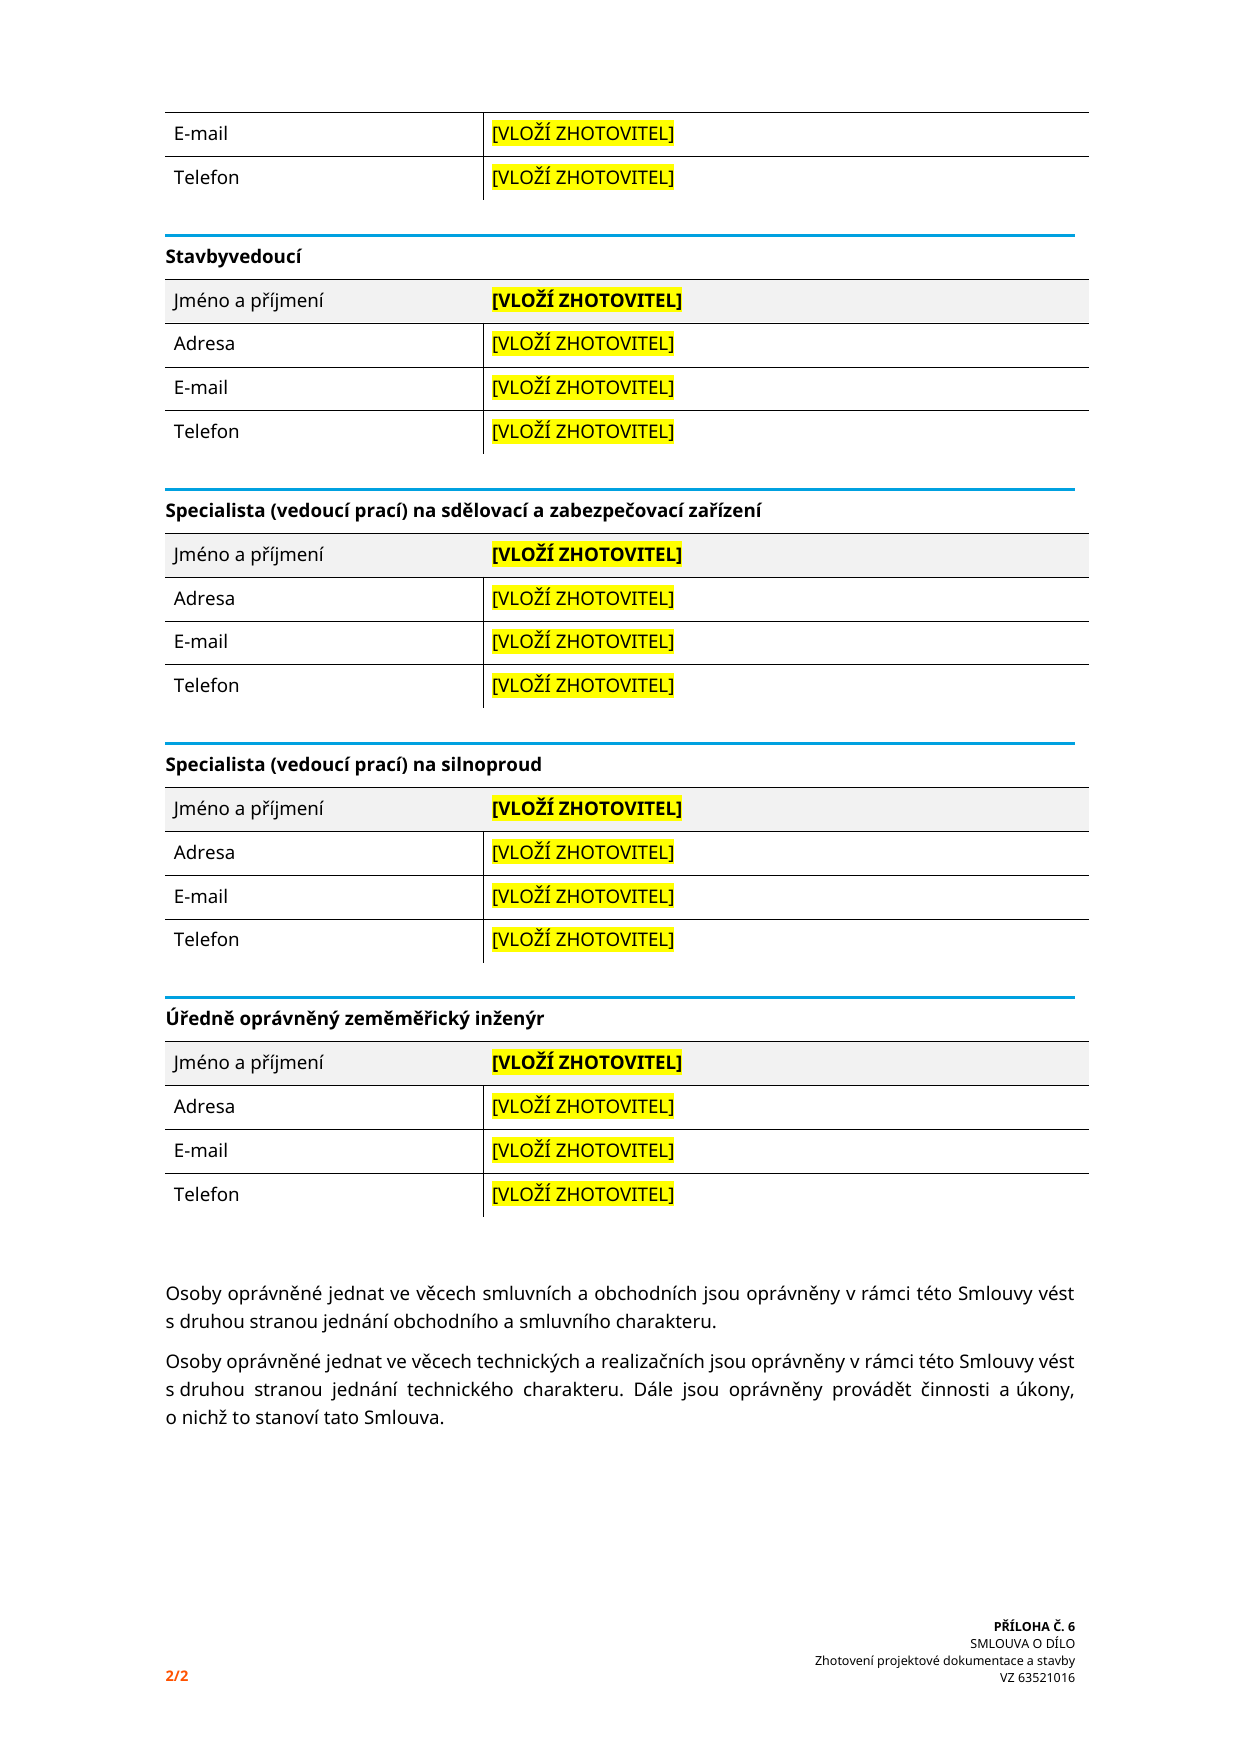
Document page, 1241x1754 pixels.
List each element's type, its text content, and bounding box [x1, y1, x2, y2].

table_header Jméno a příjmení [165, 534, 484, 577]
table_cell [VLOŽÍ ZHOTOVITEL] [484, 920, 1089, 962]
table_header [VLOŽÍ ZHOTOVITEL] [484, 534, 1089, 577]
text Stavbyvedoucí [165, 237, 1075, 269]
table_cell Adresa [165, 1086, 483, 1129]
table_header [VLOŽÍ ZHOTOVITEL] [484, 280, 1089, 322]
table_cell [VLOŽÍ ZHOTOVITEL] [484, 1174, 1089, 1217]
table_cell E-mail [165, 876, 483, 918]
table_cell [VLOŽÍ ZHOTOVITEL] [484, 832, 1089, 875]
table_cell E-mail [165, 622, 483, 664]
table_cell E-mail [165, 1130, 483, 1173]
table_cell Telefon [165, 665, 483, 708]
table_cell [VLOŽÍ ZHOTOVITEL] [484, 113, 1089, 156]
table_cell [VLOŽÍ ZHOTOVITEL] [484, 1086, 1089, 1129]
text Úředně oprávněný zeměměřický inženýr [165, 999, 1075, 1031]
text Osoby oprávněné jednat ve věcech smluvních a obchodních jsou oprávněny v rámci této Smlouvy vést s druhou stranou jednání obchodního a smluvního charakteru. [165, 1280, 1075, 1334]
table_header [VLOŽÍ ZHOTOVITEL] [484, 788, 1089, 831]
table_header Jméno a příjmení [165, 1042, 484, 1085]
table_header [VLOŽÍ ZHOTOVITEL] [484, 1042, 1089, 1085]
text Osoby oprávněné jednat ve věcech technických a realizačních jsou oprávněny v rámci této Smlouvy vést s druhou stranou jednání technického charakteru. Dále jsou oprávněny provádět činnosti a úkony, o nichž to stanoví tato Smlouva. [165, 1349, 1075, 1430]
table_cell [VLOŽÍ ZHOTOVITEL] [484, 157, 1089, 200]
table_cell Adresa [165, 832, 483, 875]
table_cell [VLOŽÍ ZHOTOVITEL] [484, 578, 1089, 621]
text Specialista (vedoucí prací) na silnoproud [165, 745, 1075, 777]
table_cell Adresa [165, 324, 483, 366]
table_cell [VLOŽÍ ZHOTOVITEL] [484, 368, 1089, 410]
table_cell E-mail [165, 113, 483, 156]
table_cell Telefon [165, 1174, 483, 1217]
text Specialista (vedoucí prací) na sdělovací a zabezpečovací zařízení [165, 491, 1075, 523]
table_cell [VLOŽÍ ZHOTOVITEL] [484, 1130, 1089, 1173]
table_cell [VLOŽÍ ZHOTOVITEL] [484, 324, 1089, 366]
table_header Jméno a příjmení [165, 280, 484, 322]
table_cell [VLOŽÍ ZHOTOVITEL] [484, 876, 1089, 918]
table_header Jméno a příjmení [165, 788, 484, 831]
table_cell Adresa [165, 578, 483, 621]
table_cell [VLOŽÍ ZHOTOVITEL] [484, 665, 1089, 708]
table_cell [VLOŽÍ ZHOTOVITEL] [484, 411, 1089, 454]
table_cell E-mail [165, 368, 483, 410]
table_cell Telefon [165, 411, 483, 454]
table_cell [VLOŽÍ ZHOTOVITEL] [484, 622, 1089, 664]
table_cell Telefon [165, 157, 483, 200]
table_cell Telefon [165, 920, 483, 962]
